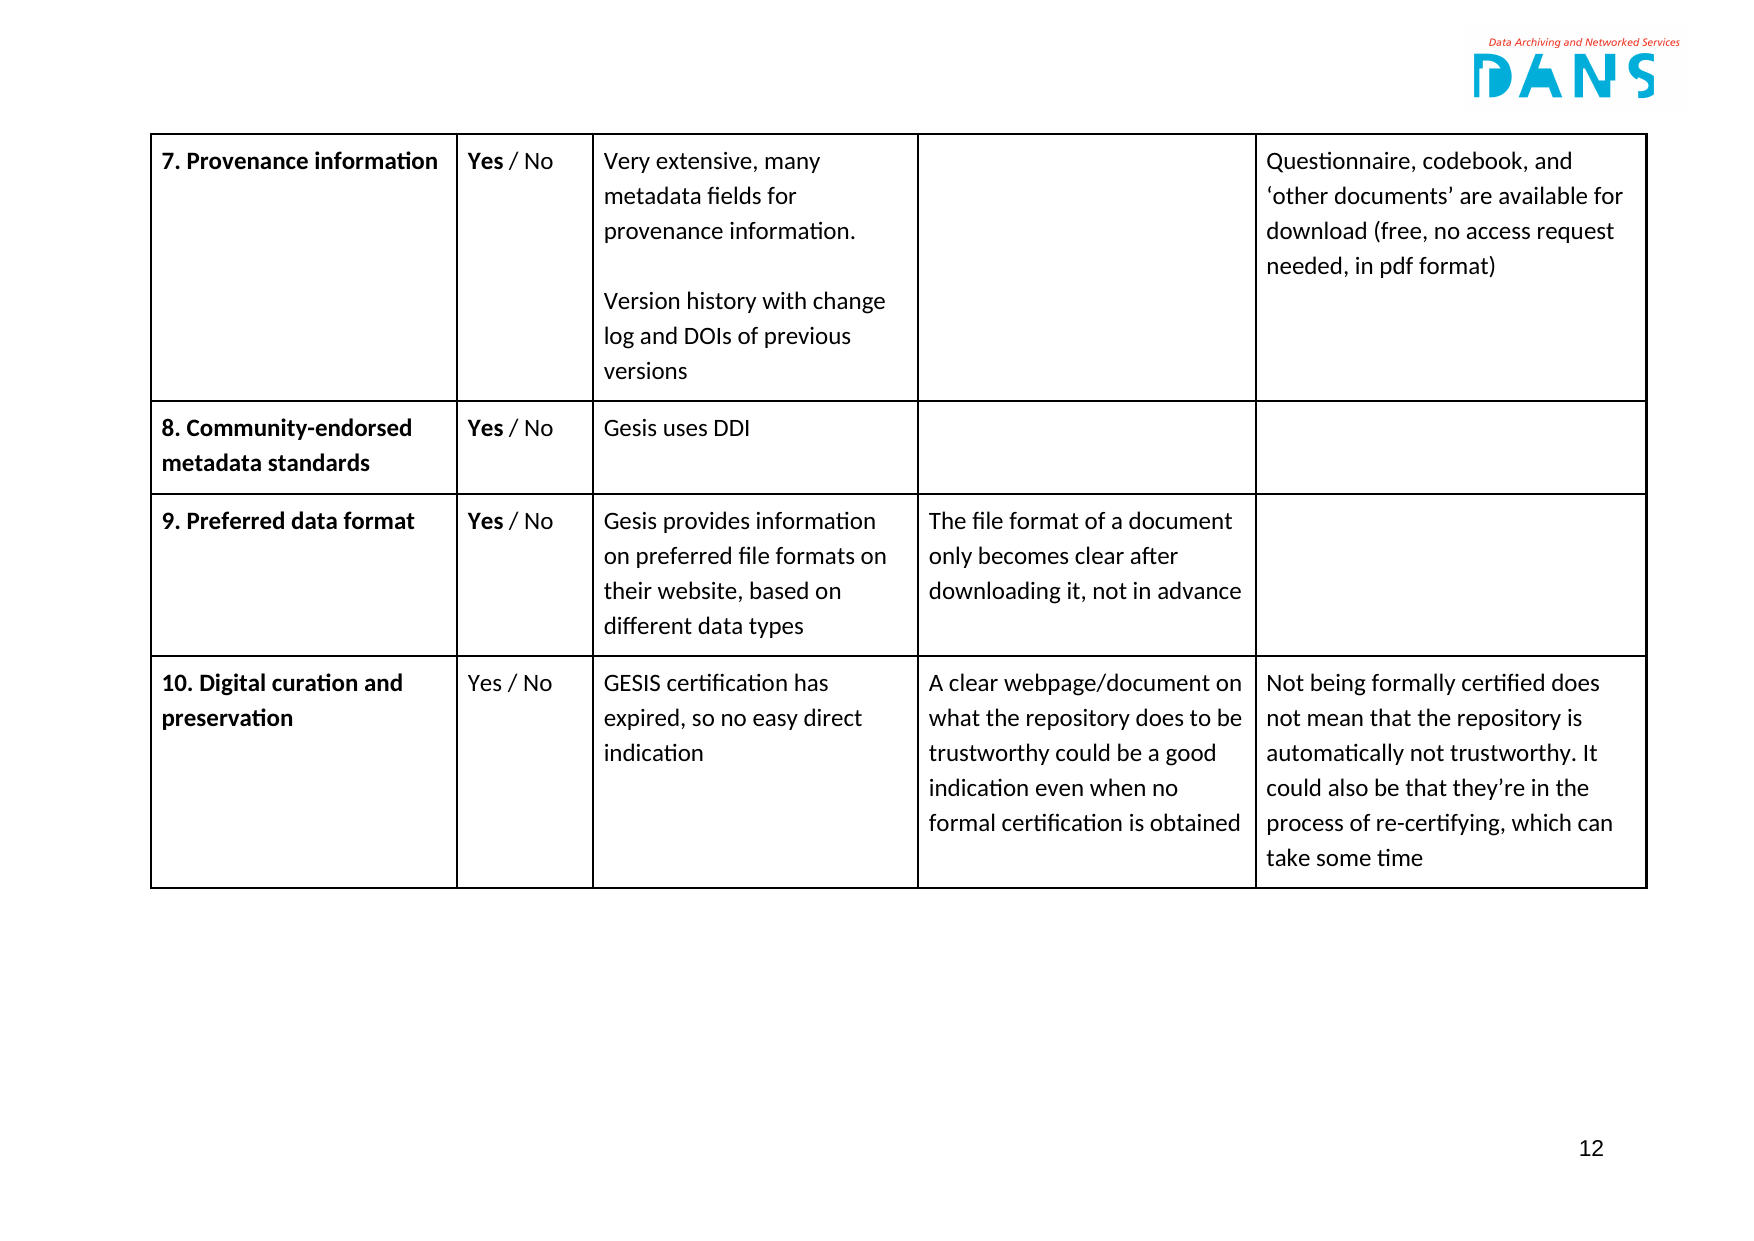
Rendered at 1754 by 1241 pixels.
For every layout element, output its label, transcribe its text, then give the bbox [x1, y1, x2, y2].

table_cell Very extensive, many metadata fields for provenance information. Version history with change log and DOIs of previous versions [594, 135, 917, 400]
table_cell 10. Digital curation and preservation [152, 657, 456, 887]
table_cell A clear webpage/document on what the repository does to be trustworthy could be a good indication even when no formal certification is obtained [919, 657, 1255, 887]
table_cell GESIS certification has expired, so no easy direct indication [594, 657, 917, 887]
table_cell [919, 402, 1255, 492]
table_cell [919, 135, 1255, 400]
table_cell 9. Preferred data format [152, 495, 456, 655]
table_cell 8. Community-endorsed metadata standards [152, 402, 456, 492]
table_cell [1257, 495, 1645, 655]
table_cell Questionnaire, codebook, and ‘other documents’ are available for download (free, no access request needed, in pdf format) [1257, 135, 1645, 400]
table_cell Gesis provides information on preferred file formats on their website, based on different data types [594, 495, 917, 655]
table_cell The file format of a document only becomes clear after downloading it, not in advance [919, 495, 1255, 655]
table_cell Yes / No [458, 135, 592, 400]
table_cell Gesis uses DDI [594, 402, 917, 492]
table_cell 7. Provenance information [152, 135, 456, 400]
table_cell Yes / No [458, 495, 592, 655]
table_cell [1257, 402, 1645, 492]
picture [1465, 26, 1687, 111]
table_cell Yes / No [458, 402, 592, 492]
table_cell Not being formally certified does not mean that the repository is automatically not trustworthy. It could also be that they’re in the process of re-certifying, which can take some time [1257, 657, 1645, 887]
table_cell Yes / No [458, 657, 592, 887]
